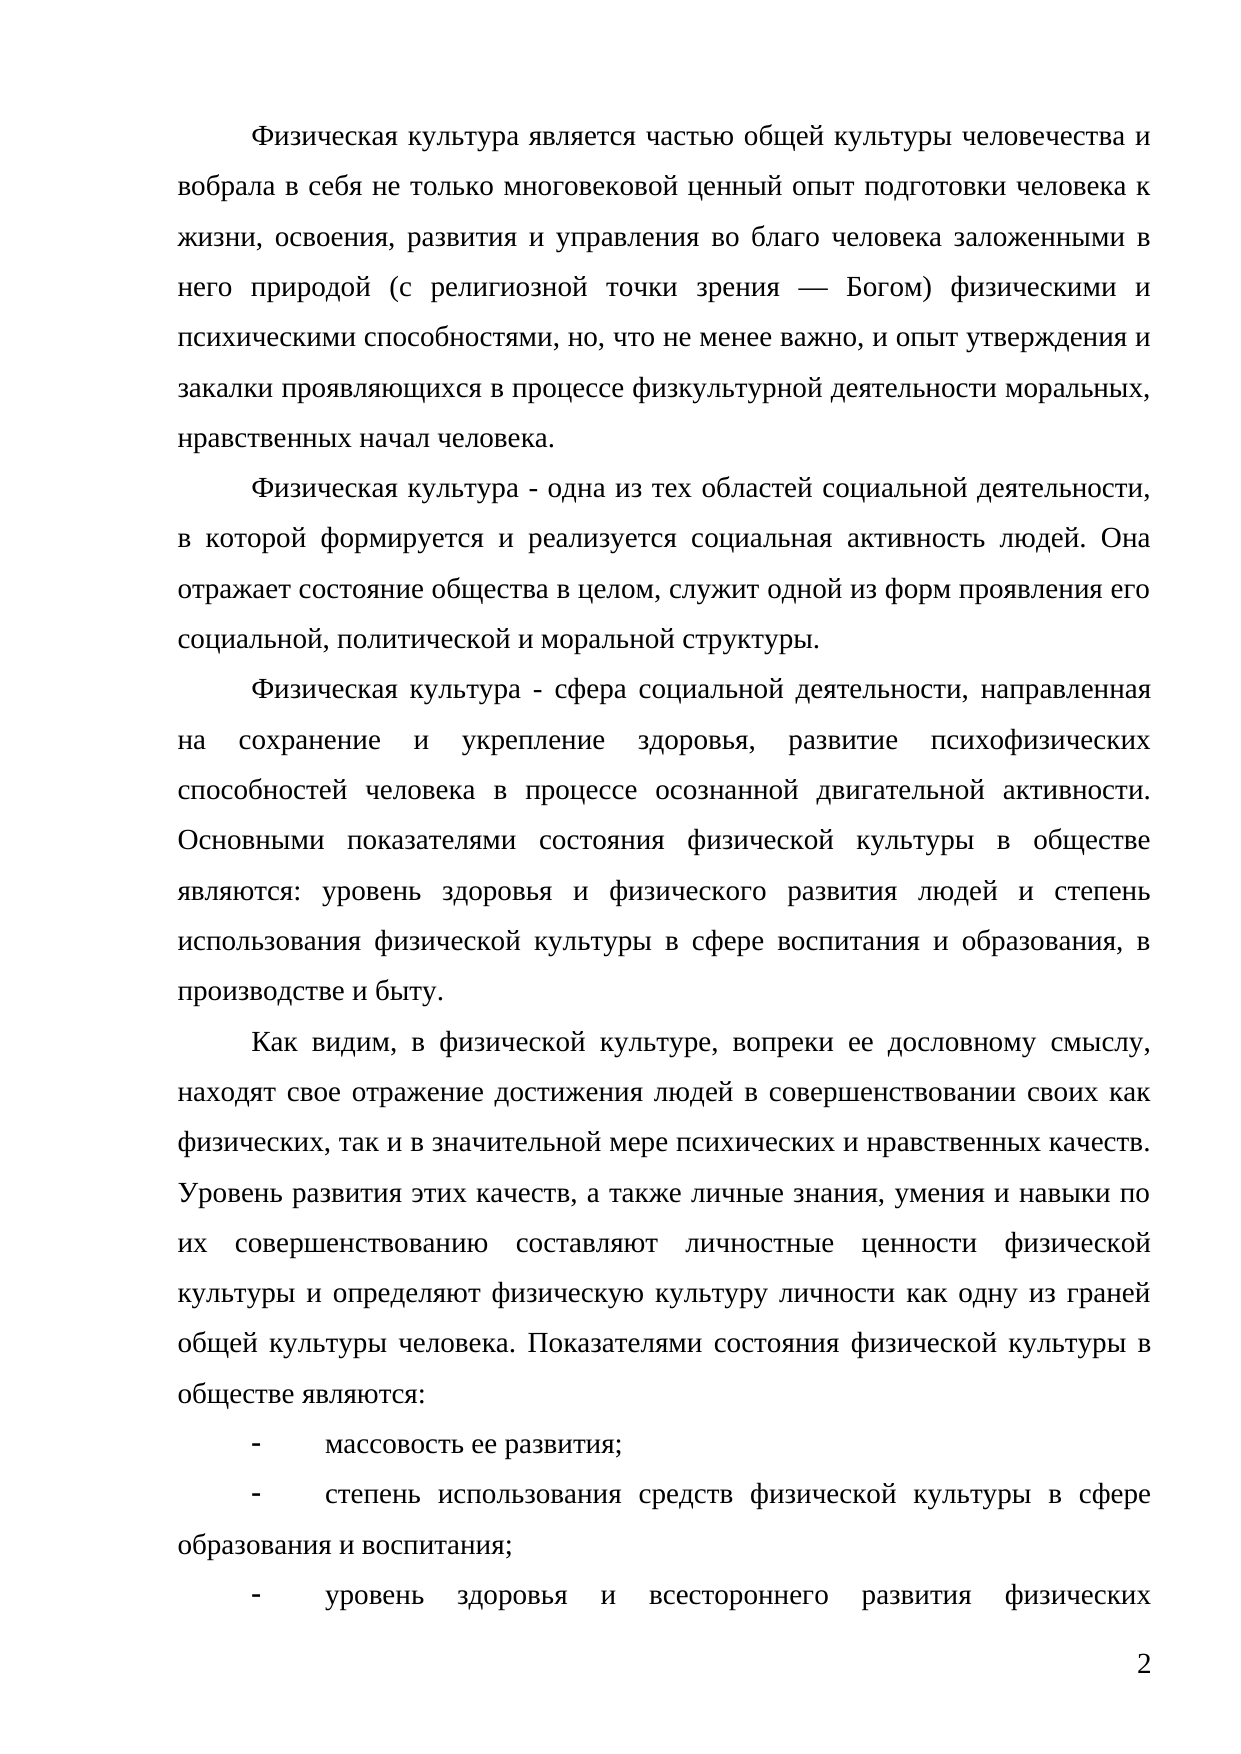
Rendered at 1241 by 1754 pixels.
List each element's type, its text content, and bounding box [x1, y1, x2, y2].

text Физическая культура является частью общей культуры человечества и вобрала в себя не только многовековой ценный опыт подготовки человека к жизни, освоения, развития и управления во благо человека заложенными в него природой (с религиозной точки зрения — Богом) физическими и психическими способностями, но, что не менее важно, и опыт утверждения и закалки проявляющихся в процессе физкультурной деятельности моральных, нравственных начал человека. [177, 118, 1152, 453]
list массовость ее развития; [177, 1426, 1152, 1460]
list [177, 1577, 1152, 1611]
list степень использования средств физической культуры в сфере образования и воспитания; [177, 1477, 1152, 1561]
text Физическая культура - одна из тех областей социальной деятельности, в которой формируется и реализуется социальная активность людей. Она отражает состояние общества в целом, служит одной из форм проявления его социальной, политической и моральной структуры. [177, 470, 1152, 655]
text Физическая культура - сфера социальной деятельности, направленная на сохранение и укрепление здоровья, развитие психофизических способностей человека в процессе осознанной двигательной активности. Основными показателями состояния физической культуры в обществе являются: уровень здоровья и физического развития людей и степень использования физической культуры в сфере воспитания и образования, в производстве и быту. [177, 672, 1152, 1007]
text Как видим, в физической культуре, вопреки ее дословному смыслу, находят свое отражение достижения людей в совершенствовании своих как физических, так и в значительной мере психических и нравственных качеств. Уровень развития этих качеств, а также личные знания, умения и навыки по их совершенствованию составляют личностные ценности физической культуры и определяют физическую культуру личности как одну из граней общей культуры человека. Показателями состояния физической культуры в обществе являются: [177, 1024, 1152, 1409]
